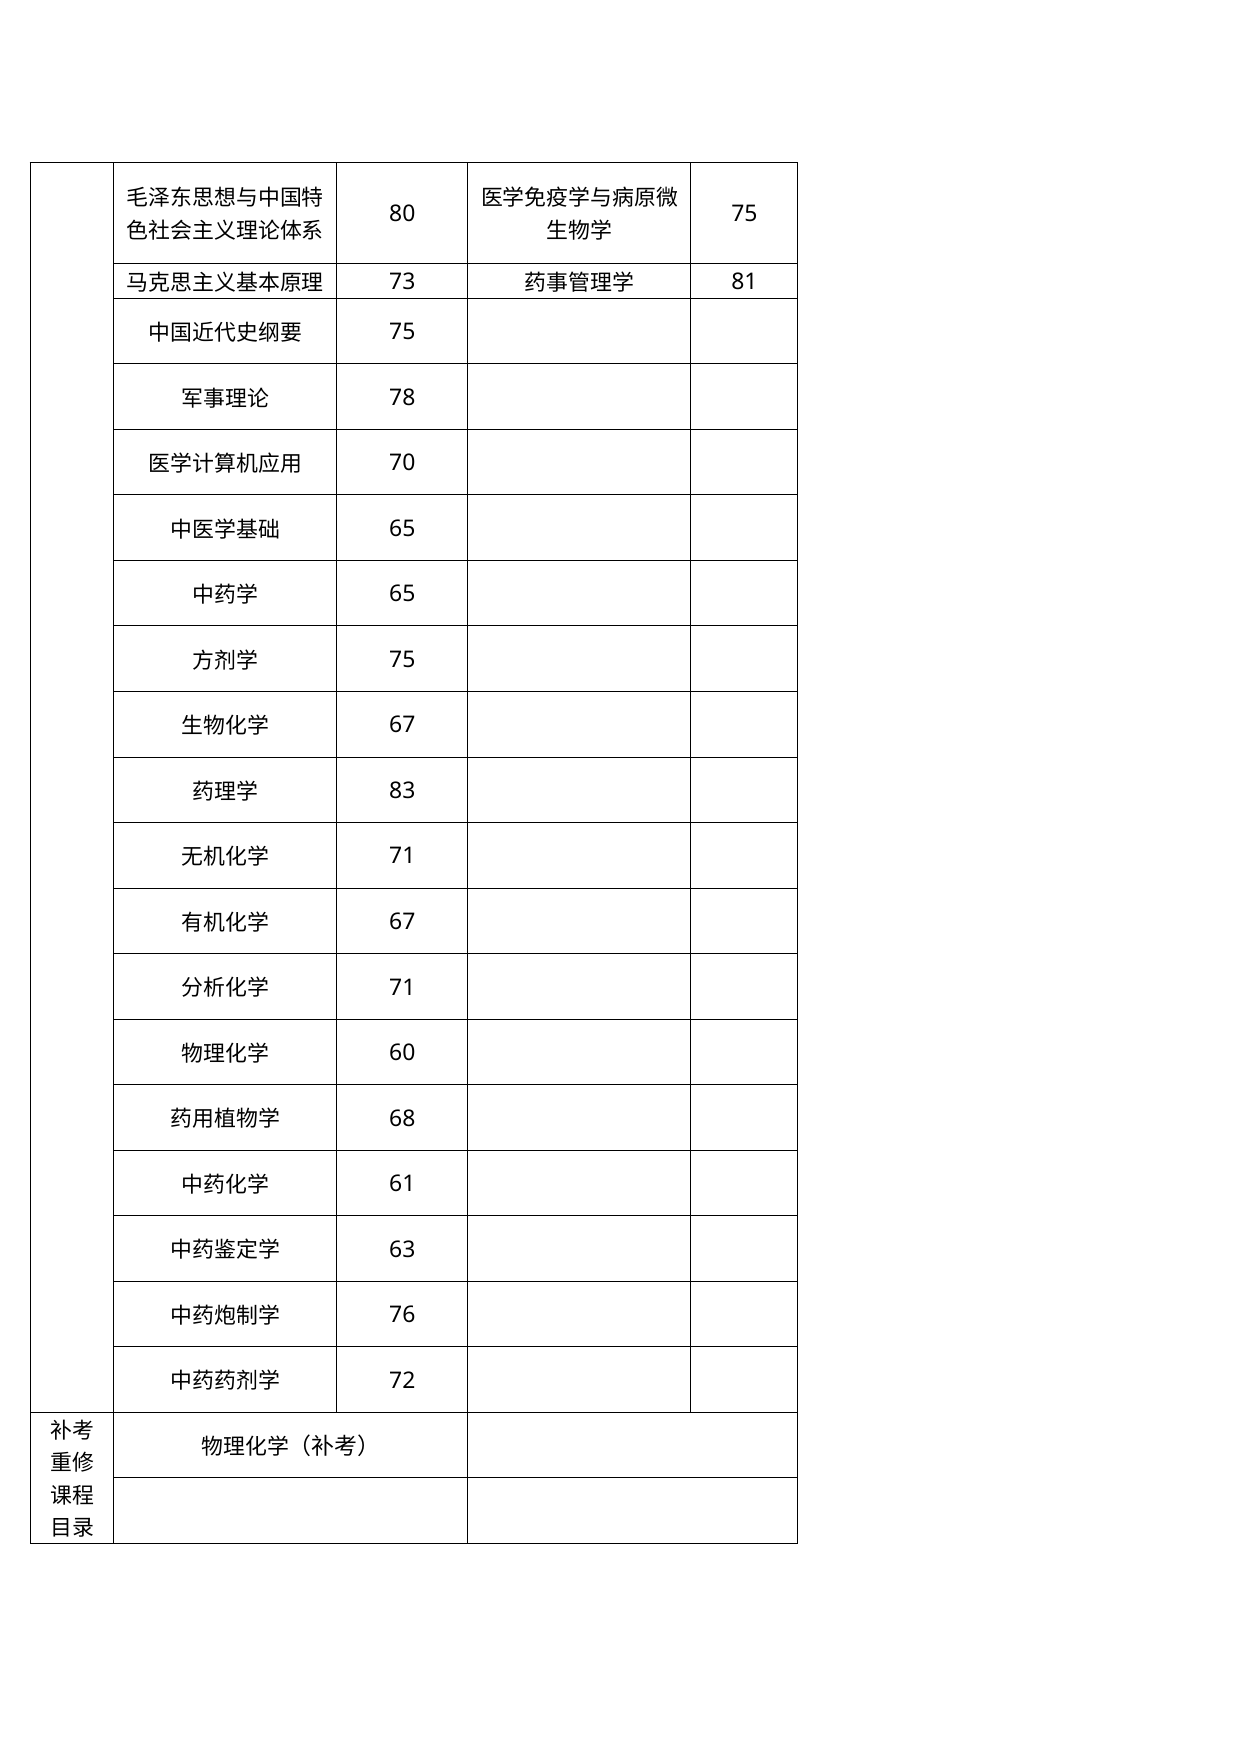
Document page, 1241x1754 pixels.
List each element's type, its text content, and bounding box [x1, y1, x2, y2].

table_cell [691, 1020, 797, 1084]
table_cell [468, 1282, 690, 1346]
table_cell [468, 1347, 690, 1412]
table_cell [468, 954, 690, 1018]
table_cell 医学计算机应用 [114, 430, 336, 494]
table_cell 60 [337, 1020, 467, 1084]
table_cell [468, 1478, 797, 1543]
table_cell [691, 1085, 797, 1149]
table_cell 方剂学 [114, 626, 336, 691]
table_cell 毛泽东思想与中国特色社会主义理论体系 [114, 163, 336, 262]
table_cell 中医学基础 [114, 495, 336, 560]
table_cell 医学免疫学与病原微生物学 [468, 163, 690, 262]
table_cell [468, 430, 690, 494]
table_cell 有机化学 [114, 889, 336, 953]
table_cell 75 [337, 299, 467, 363]
table_cell 71 [337, 823, 467, 887]
table_cell [691, 626, 797, 691]
table_cell [468, 823, 690, 887]
table_cell [468, 299, 690, 363]
table_cell 马克思主义基本原理 [114, 264, 336, 298]
table_cell [691, 299, 797, 363]
table_cell 物理化学（补考） [114, 1413, 467, 1477]
table_cell 75 [691, 163, 797, 262]
table_cell 生物化学 [114, 692, 336, 756]
table_cell [468, 1151, 690, 1215]
table_cell 68 [337, 1085, 467, 1149]
table_cell [691, 758, 797, 822]
table_cell 80 [337, 163, 467, 262]
table_cell 75 [337, 626, 467, 691]
table_cell [691, 364, 797, 429]
table_cell 67 [337, 692, 467, 756]
table_cell 军事理论 [114, 364, 336, 429]
table_cell [691, 954, 797, 1018]
table_cell 73 [337, 264, 467, 298]
table_cell 无机化学 [114, 823, 336, 887]
table_cell [691, 889, 797, 953]
table_cell [691, 1216, 797, 1281]
table_cell 中药药剂学 [114, 1347, 336, 1412]
table_cell 61 [337, 1151, 467, 1215]
table_cell [468, 1085, 690, 1149]
table_cell 78 [337, 364, 467, 429]
table_cell [468, 1020, 690, 1084]
table_cell 药用植物学 [114, 1085, 336, 1149]
table_cell [468, 1413, 797, 1477]
table_cell [468, 495, 690, 560]
table_cell [114, 1478, 467, 1543]
table_cell 中国近代史纲要 [114, 299, 336, 363]
table_cell 药事管理学 [468, 264, 690, 298]
table_cell 72 [337, 1347, 467, 1412]
table_cell 物理化学 [114, 1020, 336, 1084]
table_cell [468, 626, 690, 691]
table_cell [691, 692, 797, 756]
table_cell 65 [337, 561, 467, 625]
table_cell 中药鉴定学 [114, 1216, 336, 1281]
table_cell 中药学 [114, 561, 336, 625]
table_cell [468, 692, 690, 756]
table_cell 中药炮制学 [114, 1282, 336, 1346]
table_cell [691, 1347, 797, 1412]
table_cell 分析化学 [114, 954, 336, 1018]
table_cell [468, 758, 690, 822]
table_cell 71 [337, 954, 467, 1018]
table_cell [468, 561, 690, 625]
table_cell [691, 1151, 797, 1215]
table_cell [691, 561, 797, 625]
table_cell [468, 889, 690, 953]
table_cell [468, 364, 690, 429]
table_cell [691, 430, 797, 494]
table_cell 中药化学 [114, 1151, 336, 1215]
table_cell [691, 823, 797, 887]
table_cell 65 [337, 495, 467, 560]
table_cell 67 [337, 889, 467, 953]
table_cell [691, 1282, 797, 1346]
table_cell [691, 495, 797, 560]
table_cell [468, 1216, 690, 1281]
table_cell 补考重修 课程目录 [31, 1413, 113, 1543]
table_cell 76 [337, 1282, 467, 1346]
table_cell 81 [691, 264, 797, 298]
table_cell 63 [337, 1216, 467, 1281]
table_cell 70 [337, 430, 467, 494]
table_cell 药理学 [114, 758, 336, 822]
table_cell 83 [337, 758, 467, 822]
